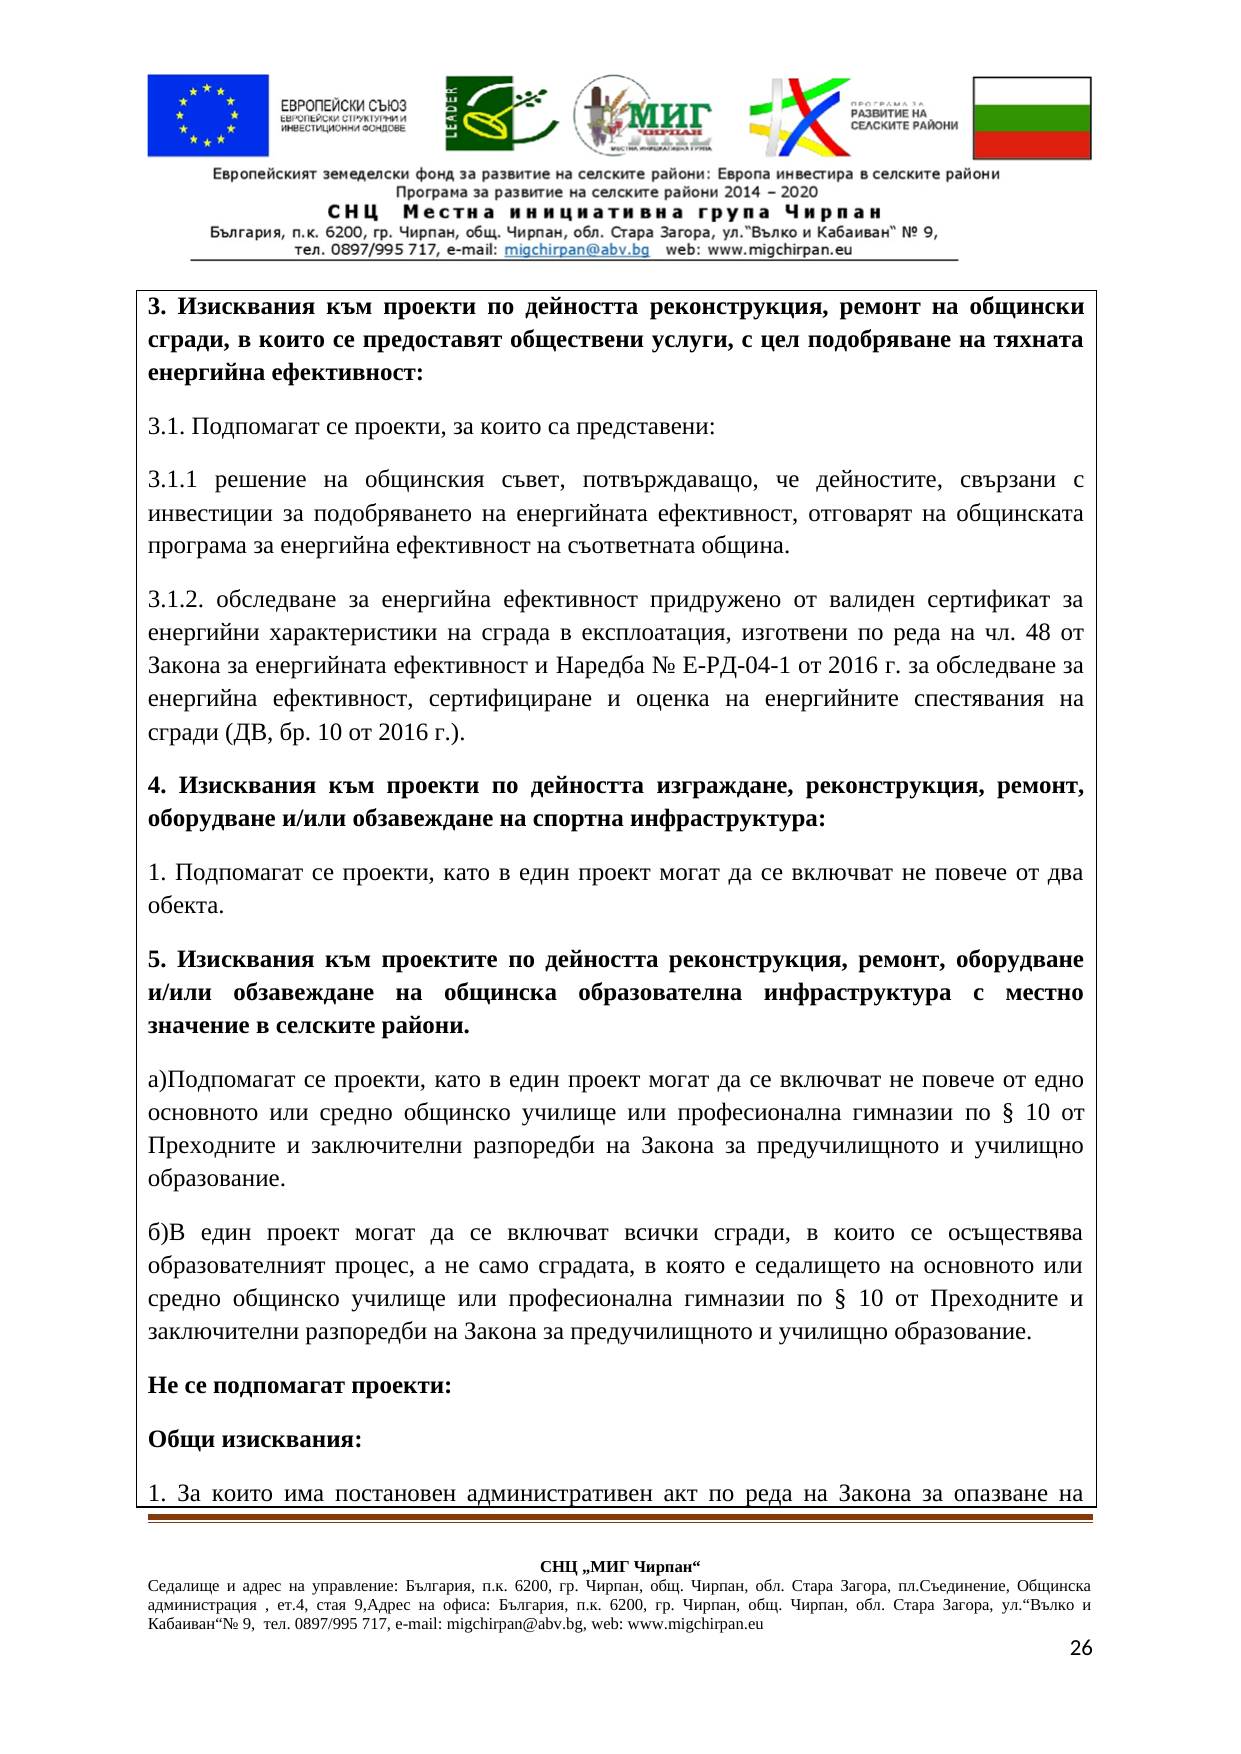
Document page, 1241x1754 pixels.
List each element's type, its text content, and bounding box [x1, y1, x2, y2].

picture [147, 73, 1093, 262]
